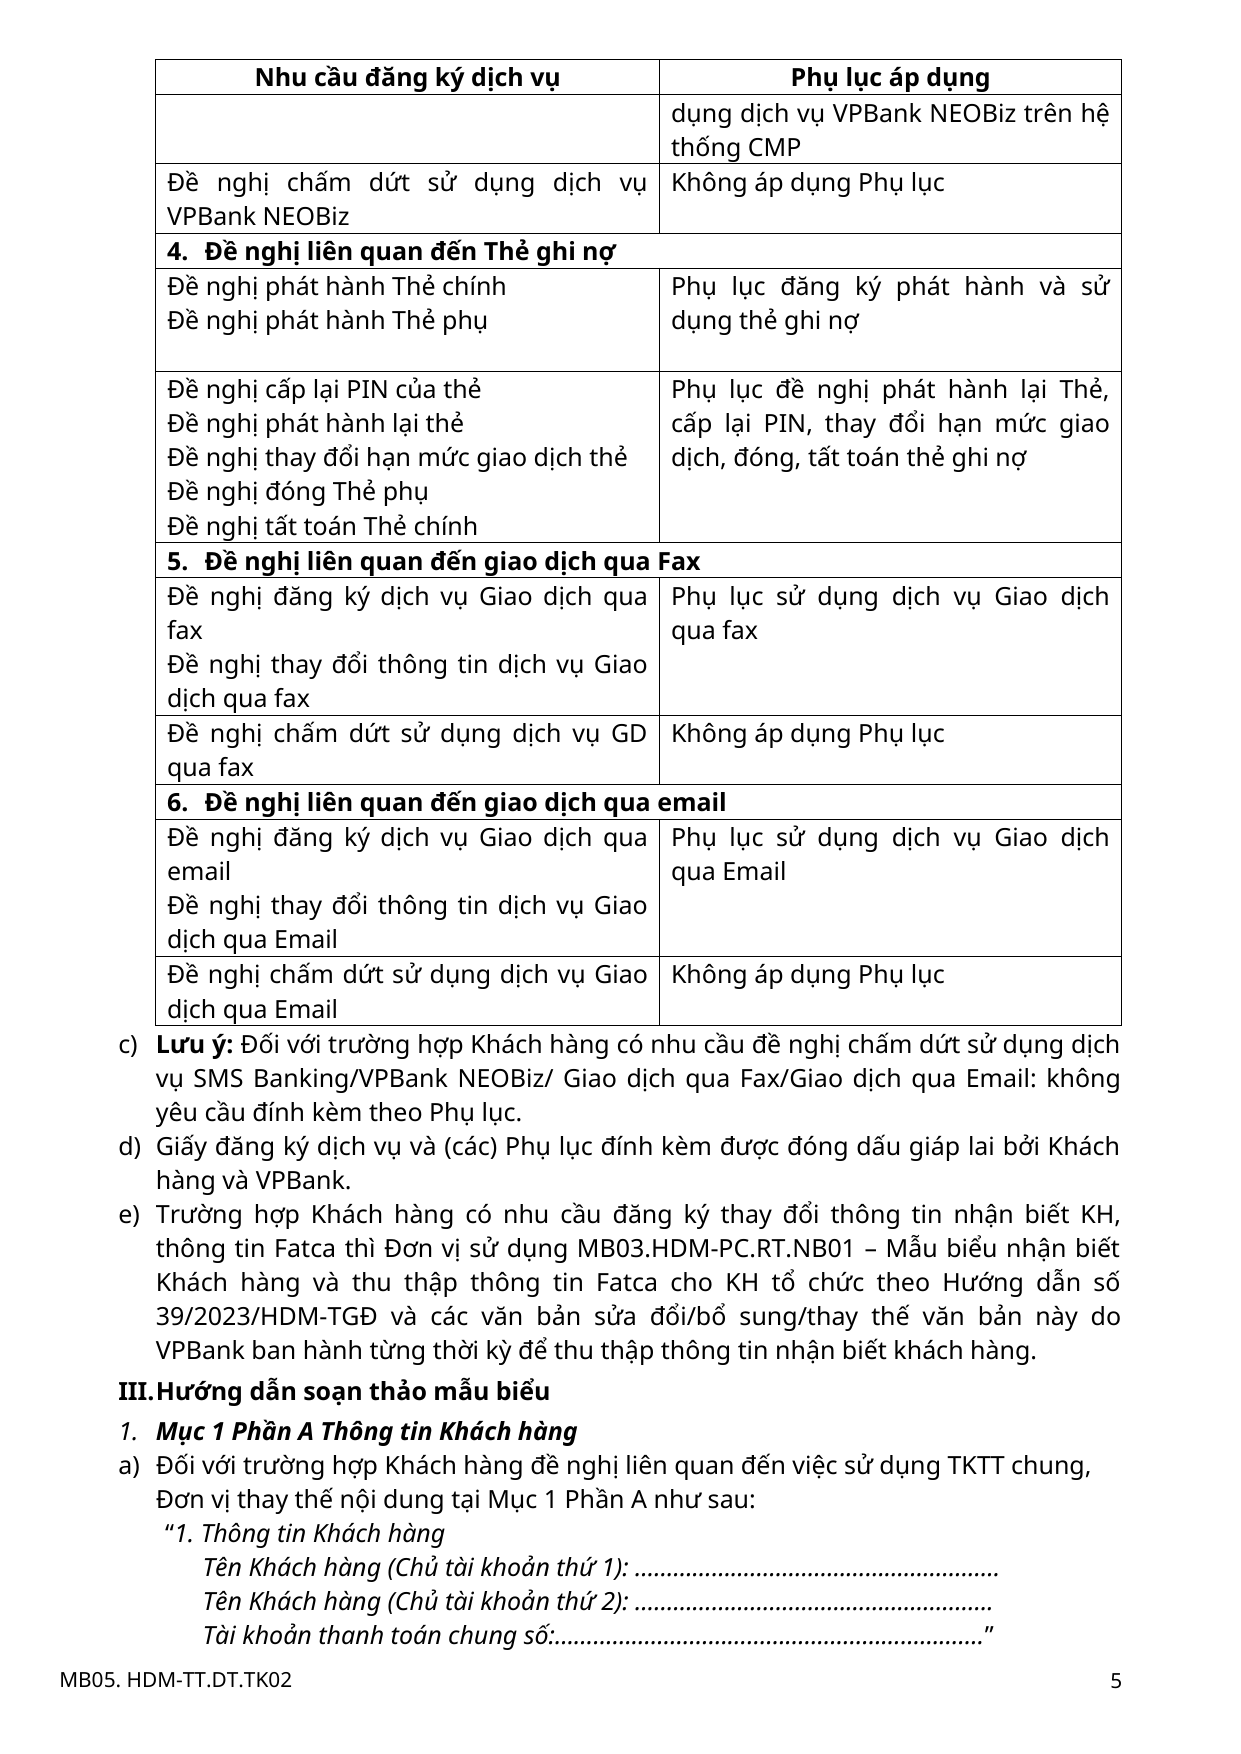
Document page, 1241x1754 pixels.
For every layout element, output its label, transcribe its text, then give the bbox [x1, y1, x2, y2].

table_cell Đề nghị đăng ký dịch vụ Giao dịch qua email Đề nghị thay đổi thông tin dịch vụ Giao dịch qua Email [156, 820, 659, 956]
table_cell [156, 95, 659, 163]
table_cell Đề nghị chấm dứt sử dụng dịch vụ VPBank NEOBiz [156, 164, 659, 232]
text Tài khoản thanh toán chung số:………………………………………………………….” [202, 1618, 1122, 1652]
list Hướng dẫn soạn thảo mẫu biểu [118, 1373, 1122, 1407]
table_cell Đề nghị chấm dứt sử dụng dịch vụ Giao dịch qua Email [156, 957, 659, 1025]
table_cell Đề nghị đăng ký dịch vụ Giao dịch qua fax Đề nghị thay đổi thông tin dịch vụ Giao dịch qua fax [156, 578, 659, 714]
table_cell Đề nghị liên quan đến giao dịch qua Fax [156, 543, 1121, 577]
table_cell Phụ lục sử dụng dịch vụ Giao dịch qua Email [660, 820, 1121, 956]
text “1. Thông tin Khách hàng [165, 1516, 1122, 1550]
table_header Nhu cầu đăng ký dịch vụ [156, 60, 659, 94]
text Tên Khách hàng (Chủ tài khoản thứ 1): ………………………………………………… [202, 1550, 1122, 1584]
table_cell Không áp dụng Phụ lục [660, 957, 1121, 1025]
list Giấy đăng ký dịch vụ và (các) Phụ lục đính kèm được đóng dấu giáp lai bởi Khách hàng và VPBank. [118, 1128, 1122, 1197]
table_cell Không áp dụng Phụ lục [660, 716, 1121, 784]
table_cell Đề nghị chấm dứt sử dụng dịch vụ GD qua fax [156, 716, 659, 784]
list Đối với trường hợp Khách hàng đề nghị liên quan đến việc sử dụng TKTT chung, Đơn vị thay thế nội dung tại Mục 1 Phần A như sau: [118, 1448, 1122, 1516]
table_cell Đề nghị cấp lại PIN của thẻ Đề nghị phát hành lại thẻ Đề nghị thay đổi hạn mức giao dịch thẻ Đề nghị đóng Thẻ phụ Đề nghị tất toán Thẻ chính [156, 372, 659, 542]
table_cell Phụ lục sử dụng dịch vụ Giao dịch qua fax [660, 578, 1121, 714]
text Tên Khách hàng (Chủ tài khoản thứ 2): ……………………………………………….. [202, 1584, 1122, 1618]
list Mục 1 Phần A Thông tin Khách hàng [118, 1413, 1122, 1448]
table_cell Phụ lục đăng ký phát hành và sử dụng thẻ ghi nợ [660, 269, 1121, 371]
table_cell Đề nghị liên quan đến giao dịch qua email [156, 785, 1121, 819]
table_cell Đề nghị liên quan đến Thẻ ghi nợ [156, 234, 1121, 268]
table_header Phụ lục áp dụng [660, 60, 1121, 94]
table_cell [660, 95, 1121, 163]
table_cell Phụ lục đề nghị phát hành lại Thẻ, cấp lại PIN, thay đổi hạn mức giao dịch, đóng, tất toán thẻ ghi nợ [660, 372, 1121, 542]
table_cell Không áp dụng Phụ lục [660, 164, 1121, 232]
list Lưu ý: Đối với trường hợp Khách hàng có nhu cầu đề nghị chấm dứt sử dụng dịch vụ SMS Banking/VPBank NEOBiz/ Giao dịch qua Fax/Giao dịch qua Email: không yêu cầu đính kèm theo Phụ lục. [118, 1026, 1122, 1128]
table_cell Đề nghị phát hành Thẻ chính Đề nghị phát hành Thẻ phụ [156, 269, 659, 371]
list Trường hợp Khách hàng có nhu cầu đăng ký thay đổi thông tin nhận biết KH, thông tin Fatca thì Đơn vị sử dụng MB03.HDM-PC.RT.NB01 – Mẫu biểu nhận biết Khách hàng và thu thập thông tin Fatca cho KH tổ chức theo Hướng dẫn số 39/2023/HDM-TGĐ và các văn bản sửa đổi/bổ sung/thay thế văn bản này do VPBank ban hành từng thời kỳ để thu thập thông tin nhận biết khách hàng. [118, 1197, 1122, 1367]
